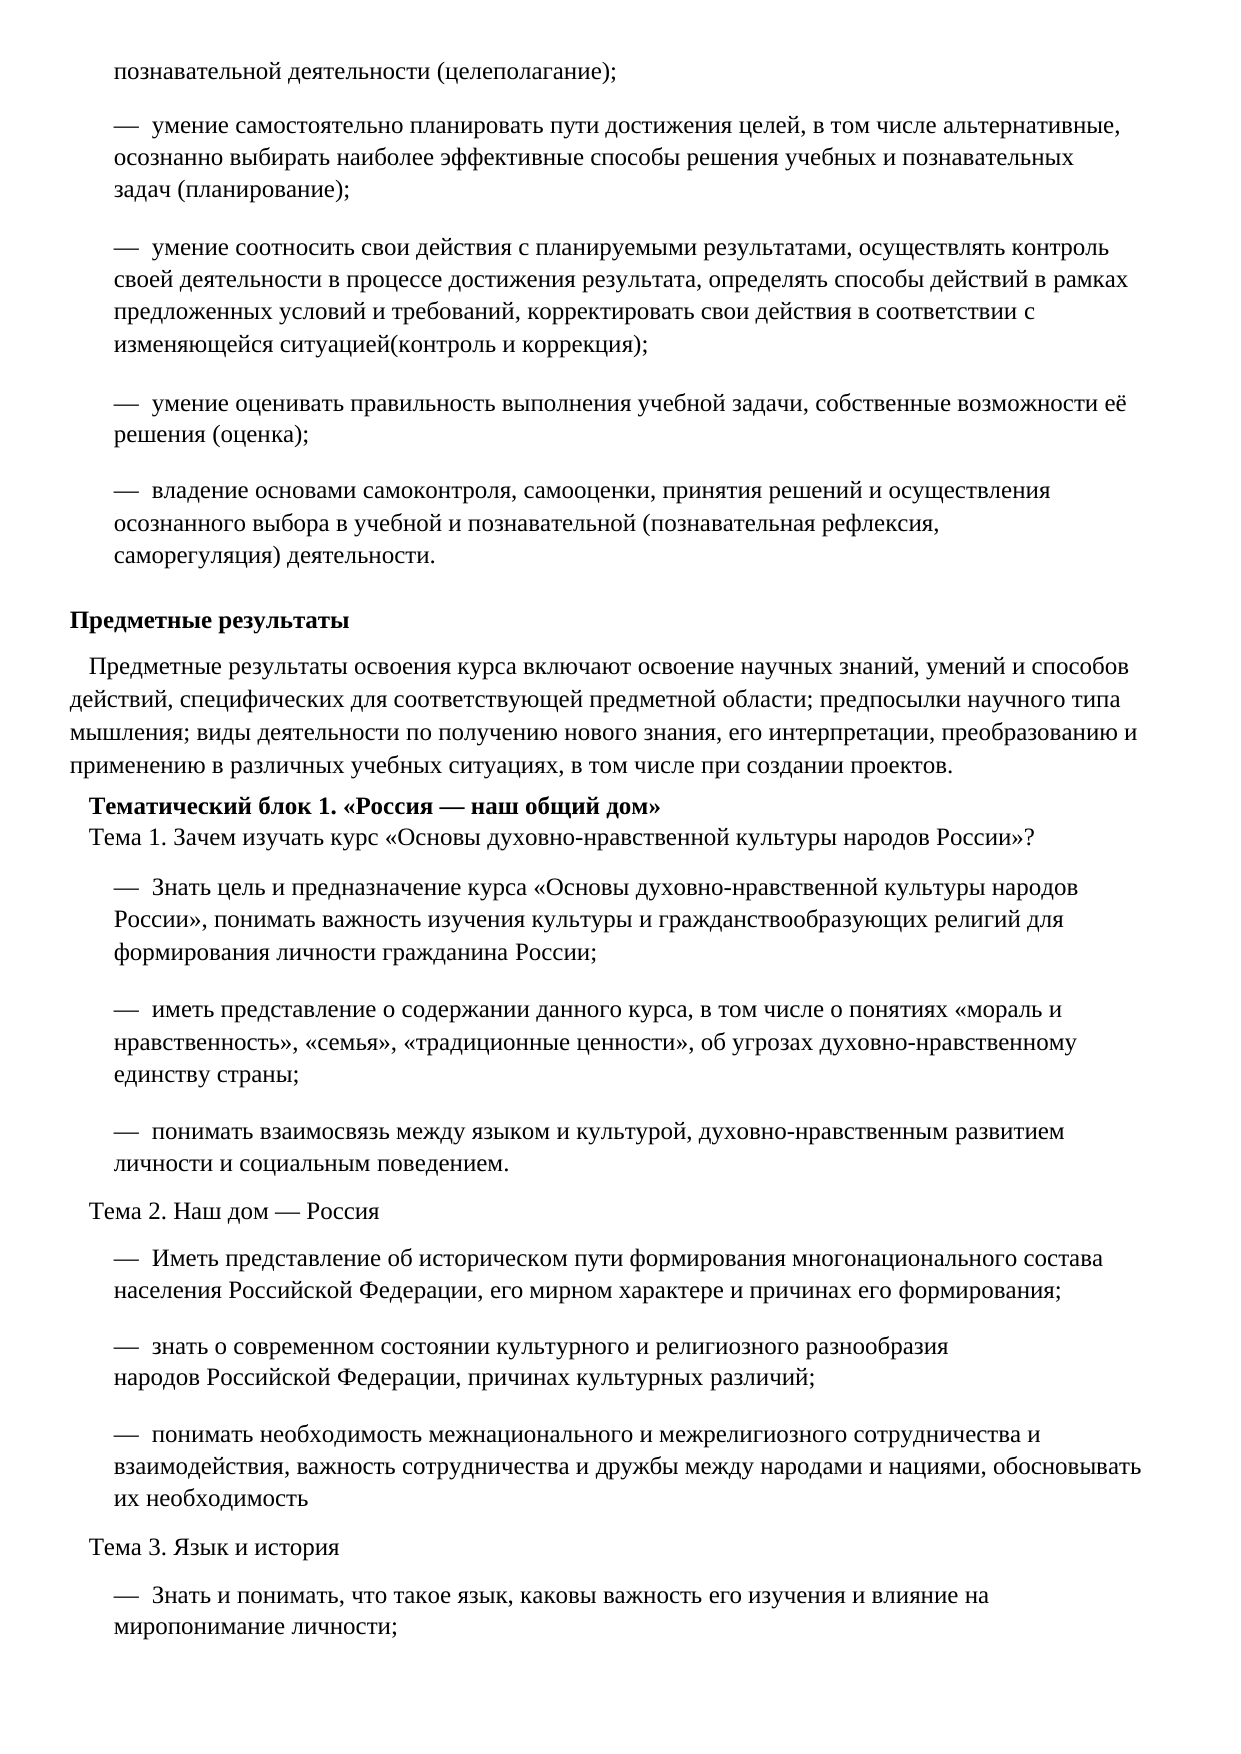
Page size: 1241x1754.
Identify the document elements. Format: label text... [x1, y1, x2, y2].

text Тема 1. Зачем изучать курс «Основы духовно-нравственной культуры народов России»? [88, 822, 1184, 851]
text Тема 2. Наш дом — Россия [88, 1196, 1184, 1225]
text Предметные результаты освоения курса включают освоение научных знаний, умений и способов действий, специфических для соответствующей предметной области; предпосылки научного типа мышления; виды деятельности по получению нового знания, его интерпретации, преобразованию и применению в различных учебных ситуациях, в том числе при создании проектов. [69, 651, 1141, 779]
list Знать цель и предназначение курса «Основы духовно-нравственной культуры народов России», понимать важность изучения культуры и гражданствообразующих религий для формирования личности гражданина России; [113, 872, 1079, 965]
list владение основами самоконтроля, самооценки, принятия решений и осуществления осознанного выбора в учебной и познавательной (познавательная рефлексия, саморегуляция) деятельности. [113, 476, 1113, 569]
list умение оценивать правильность выполнения учебной задачи, собственные возможности её решения (оценка); [113, 388, 1128, 448]
list знать о современном состоянии культурного и религиозного разнообразия народов Российской Федерации, причинах культурных различий; [113, 1331, 1042, 1391]
list иметь представление о содержании данного курса, в том числе о понятиях «мораль и нравственность», «семья», «традиционные ценности», об угрозах духовно-нравственному единству страны; [113, 994, 1079, 1088]
list Иметь представление об историческом пути формирования многонационального состава населения Российской Федерации, его мирном характере и причинах его формирования; [113, 1243, 1104, 1304]
subtitle Тематический блок 1. «Россия — наш общий дом» [88, 791, 1184, 820]
list понимать необходимость межнационального и межрелигиозного сотрудничества и взаимодействия, важность сотрудничества и дружбы между народами и нациями, обосновывать их необходимость [113, 1419, 1143, 1511]
list понимать взаимосвязь между языком и культурой, духовно-нравственным развитием личности и социальным поведением. [113, 1116, 1065, 1176]
list умение соотносить свои действия с планируемыми результатами, осуществлять контроль своей деятельности в процессе достижения результата, определять способы действий в рамках предложенных условий и требований, корректировать свои действия в соответствии с [113, 232, 1129, 325]
subtitle Предметные результаты [69, 606, 1184, 634]
text познавательной деятельности (целеполагание); [113, 56, 1184, 84]
text Тема 3. Язык и история [88, 1532, 1184, 1561]
list умение самостоятельно планировать пути достижения целей, в том числе альтернативные, осознанно выбирать наиболее эффективные способы решения учебных и познавательных задач (планирование); [113, 110, 1138, 203]
list Знать и понимать, что такое язык, каковы важность его изучения и влияние на миропонимание личности; [113, 1580, 990, 1640]
text изменяющейся ситуацией(контроль и коррекция); [113, 329, 1184, 358]
